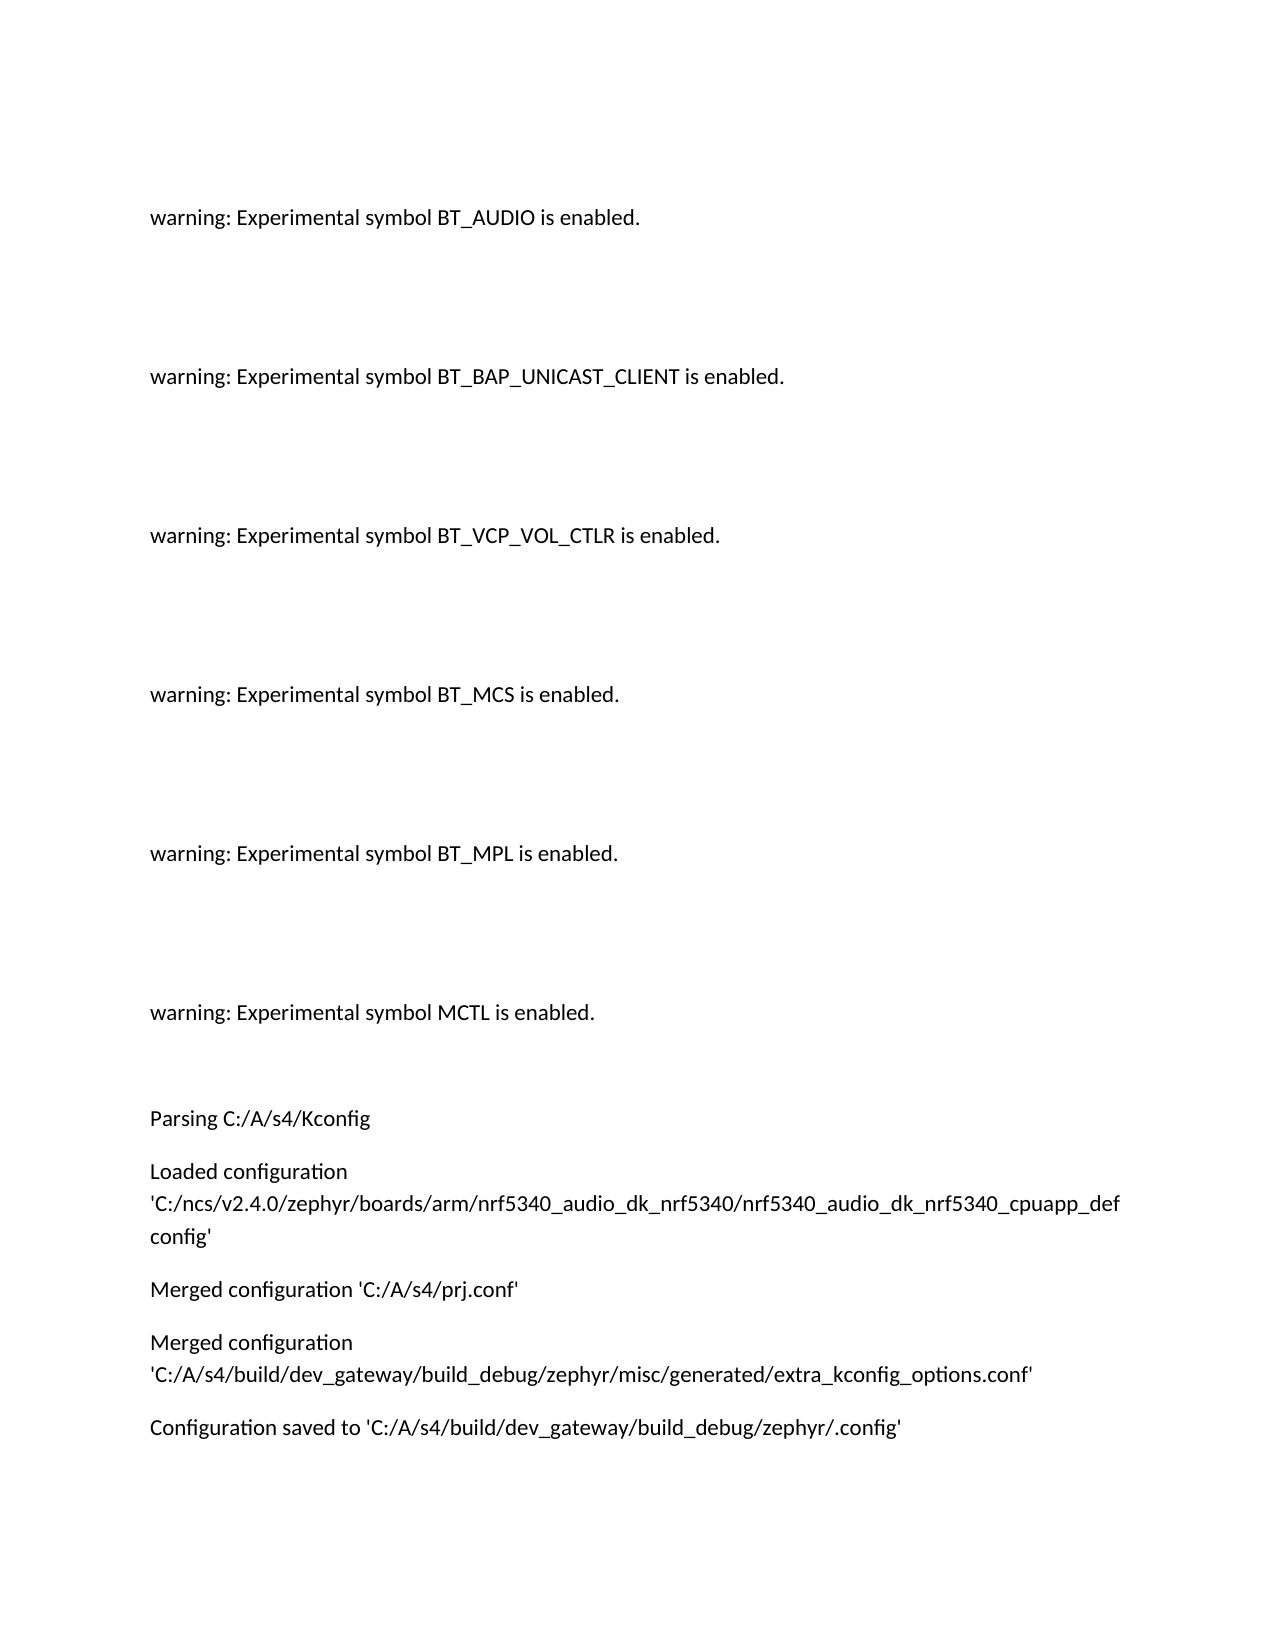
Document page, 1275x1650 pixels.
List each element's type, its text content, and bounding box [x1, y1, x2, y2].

text warning: Experimental symbol BT_MPL is enabled. [150, 839, 1125, 867]
text warning: Experimental symbol BT_VCP_VOL_CTLR is enabled. [150, 521, 1125, 549]
text warning: Experimental symbol MCTL is enabled. [150, 998, 1125, 1026]
text Merged configuration 'C:/A/s4/prj.conf' [150, 1275, 1125, 1303]
text warning: Experimental symbol BT_MCS is enabled. [150, 680, 1125, 708]
text Loaded configuration 'C:/ncs/v2.4.0/zephyr/boards/arm/nrf5340_audio_dk_nrf5340/nrf5340_audio_dk_nrf5340_cpuapp_defconfig' [150, 1157, 1125, 1250]
text warning: Experimental symbol BT_AUDIO is enabled. [150, 203, 1125, 231]
text Parsing C:/A/s4/Kconfig [150, 1104, 1125, 1132]
text warning: Experimental symbol BT_BAP_UNICAST_CLIENT is enabled. [150, 362, 1125, 390]
text Merged configuration 'C:/A/s4/build/dev_gateway/build_debug/zephyr/misc/generated/extra_kconfig_options.conf' [150, 1328, 1125, 1388]
text Configuration saved to 'C:/A/s4/build/dev_gateway/build_debug/zephyr/.config' [150, 1413, 1125, 1441]
